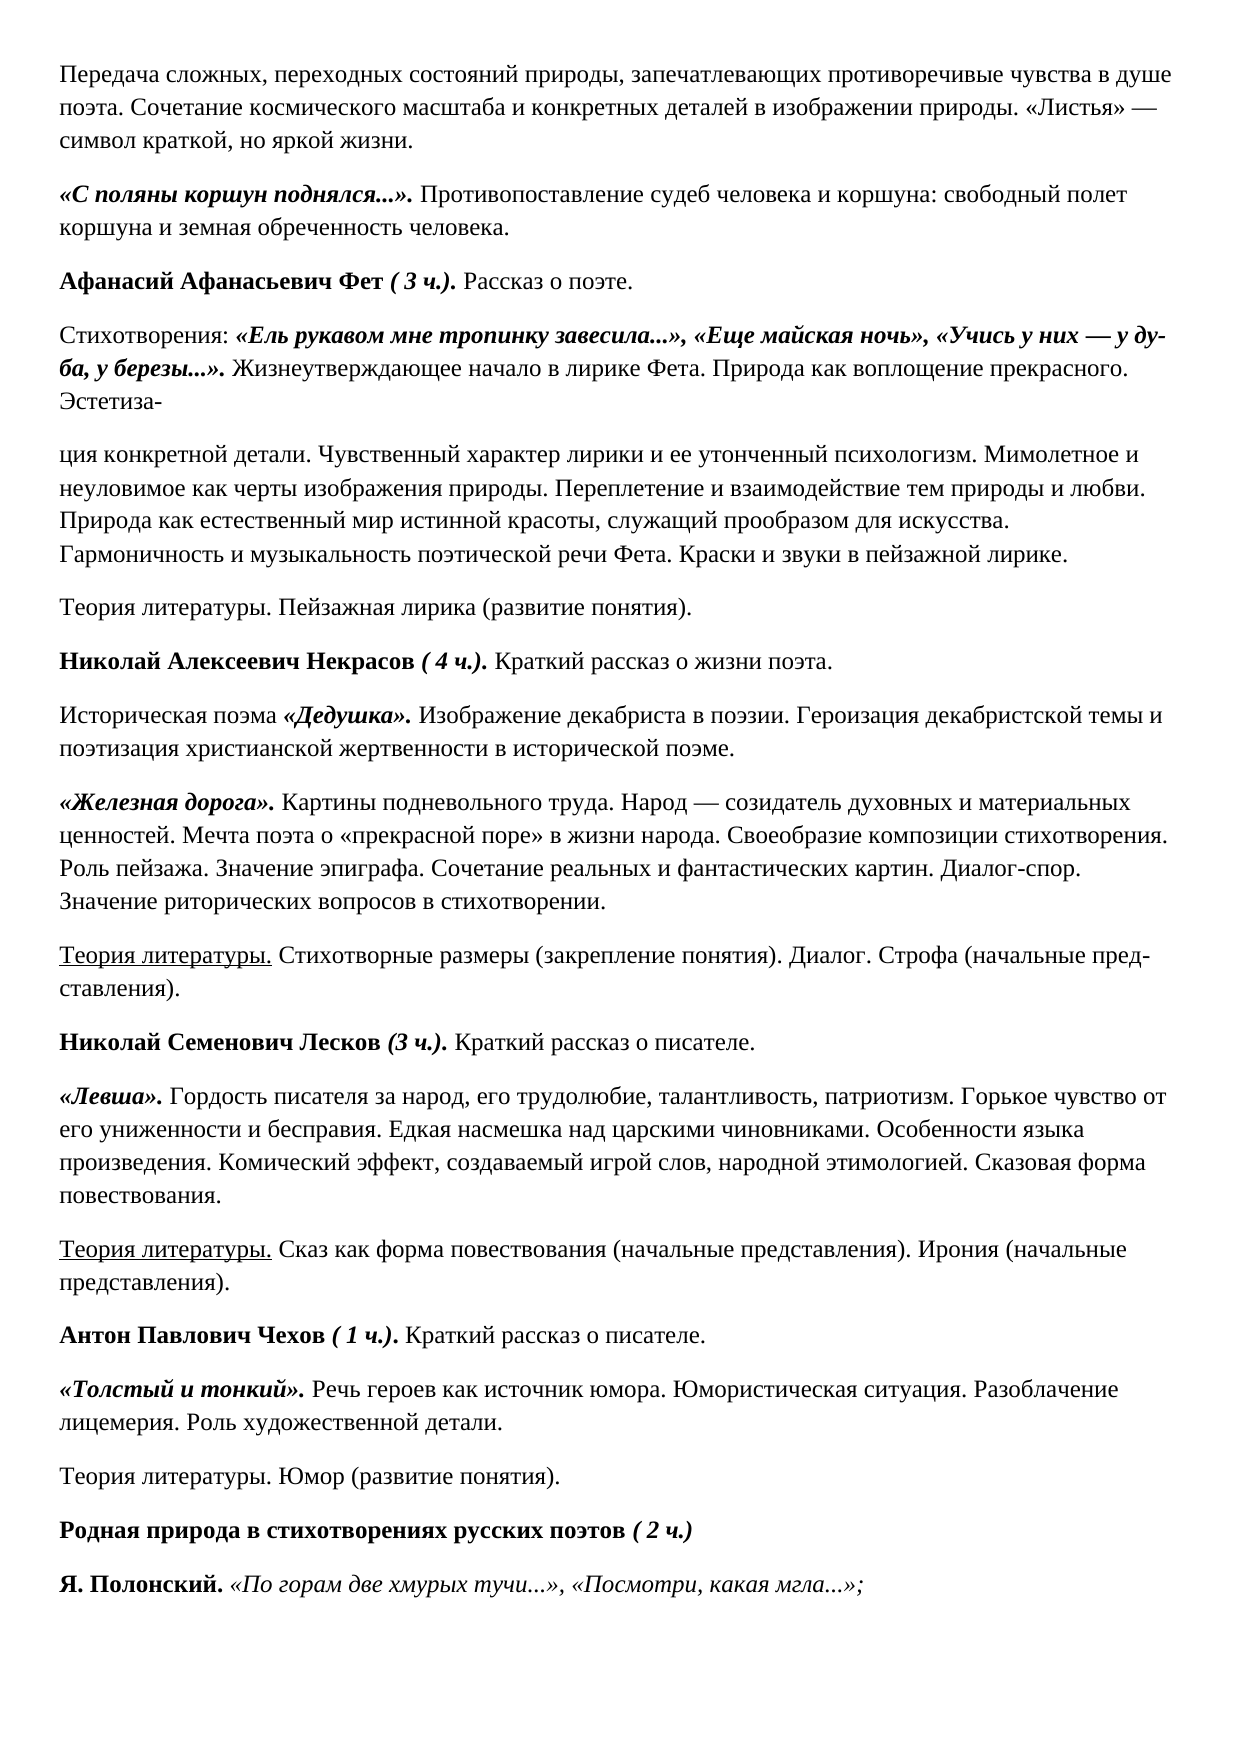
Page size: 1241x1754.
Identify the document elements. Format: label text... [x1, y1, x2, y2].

text Афанасий Афанасьевич Фет ( 3 ч.). Рассказ о поэте. [59, 266, 1181, 294]
text Антон Павлович Чехов ( 1 ч.). Краткий рассказ о писателе. [59, 1321, 1181, 1349]
text Теория литературы. Юмор (развитие понятия). [59, 1461, 1181, 1490]
text Теория литературы. Пейзажная лирика (развитие понятия). [59, 592, 1181, 621]
text Теория литературы. Сказ как форма повествования (начальные представления). Ирония (начальные представления). [59, 1234, 1181, 1295]
text «Левша». Гордость писателя за народ, его трудолюбие, талантливость, патриотизм. Горькое чувство от его униженности и бесправия. Едкая насмешка над царскими чиновниками. Особенности языка произведения. Комический эффект, создаваемый игрой слов, народной этимологией. Сказовая форма повествования. [59, 1081, 1181, 1208]
text «Толстый и тонкий». Речь героев как источник юмора. Юмористическая ситуация. Разоблачение лицемерия. Роль художественной детали. [59, 1374, 1181, 1436]
text ция конкретной детали. Чувственный характер лирики и ее утонченный психологизм. Мимолетное и неуловимое как черты изображения природы. Переплетение и взаимодействие тем природы и любви. Природа как естественный мир истинной красоты, служащий прообразом для искусства. Гармоничность и музыкальность поэтической речи Фета. Краски и звуки в пейзажной лирике. [59, 439, 1181, 567]
text Николай Алексеевич Некрасов ( 4 ч.). Краткий рассказ о жизни поэта. [59, 646, 1181, 675]
text Стихотворения: «Ель рукавом мне тропинку завесила...», «Еще майская ночь», «Учись у них — у дуба, у березы...». Жизнеутверждающее начало в лирике Фета. Природа как воплощение прекрасного. Эстетиза- [59, 320, 1181, 414]
text Теория литературы. Стихотворные размеры (закрепление понятия). Диалог. Строфа (начальные представления). [59, 940, 1181, 1002]
text Историческая поэма «Дедушка». Изображение декабриста в поэзии. Героизация декабристской темы и поэтизация христианской жертвенности в исторической поэме. [59, 700, 1181, 762]
text Родная природа в стихотворениях русских поэтов ( 2 ч.) [59, 1515, 1181, 1544]
text Я. Полонский. «По горам две хмурых тучи...», «Посмотри, какая мгла...»; [59, 1569, 1181, 1598]
text «Железная дорога». Картины подневольного труда. Народ — созидатель духовных и материальных ценностей. Мечта поэта о «прекрасной поре» в жизни народа. Своеобразие композиции стихотворения. Роль пейзажа. Значение эпиграфа. Сочетание реальных и фантастических картин. Диалог-спор. Значение риторических вопросов в стихотворении. [59, 787, 1181, 915]
text Николай Семенович Лесков (3 ч.). Краткий рассказ о писателе. [59, 1027, 1181, 1056]
text «С поляны коршун поднялся...». Противопоставление судеб человека и коршуна: свободный полет коршуна и земная обреченность человека. [59, 179, 1181, 241]
text Передача сложных, переходных состояний природы, запечатлевающих противоречивые чувства в душе поэта. Сочетание космического масштаба и конкретных деталей в изображении природы. «Листья» — символ краткой, но яркой жизни. [59, 59, 1181, 154]
